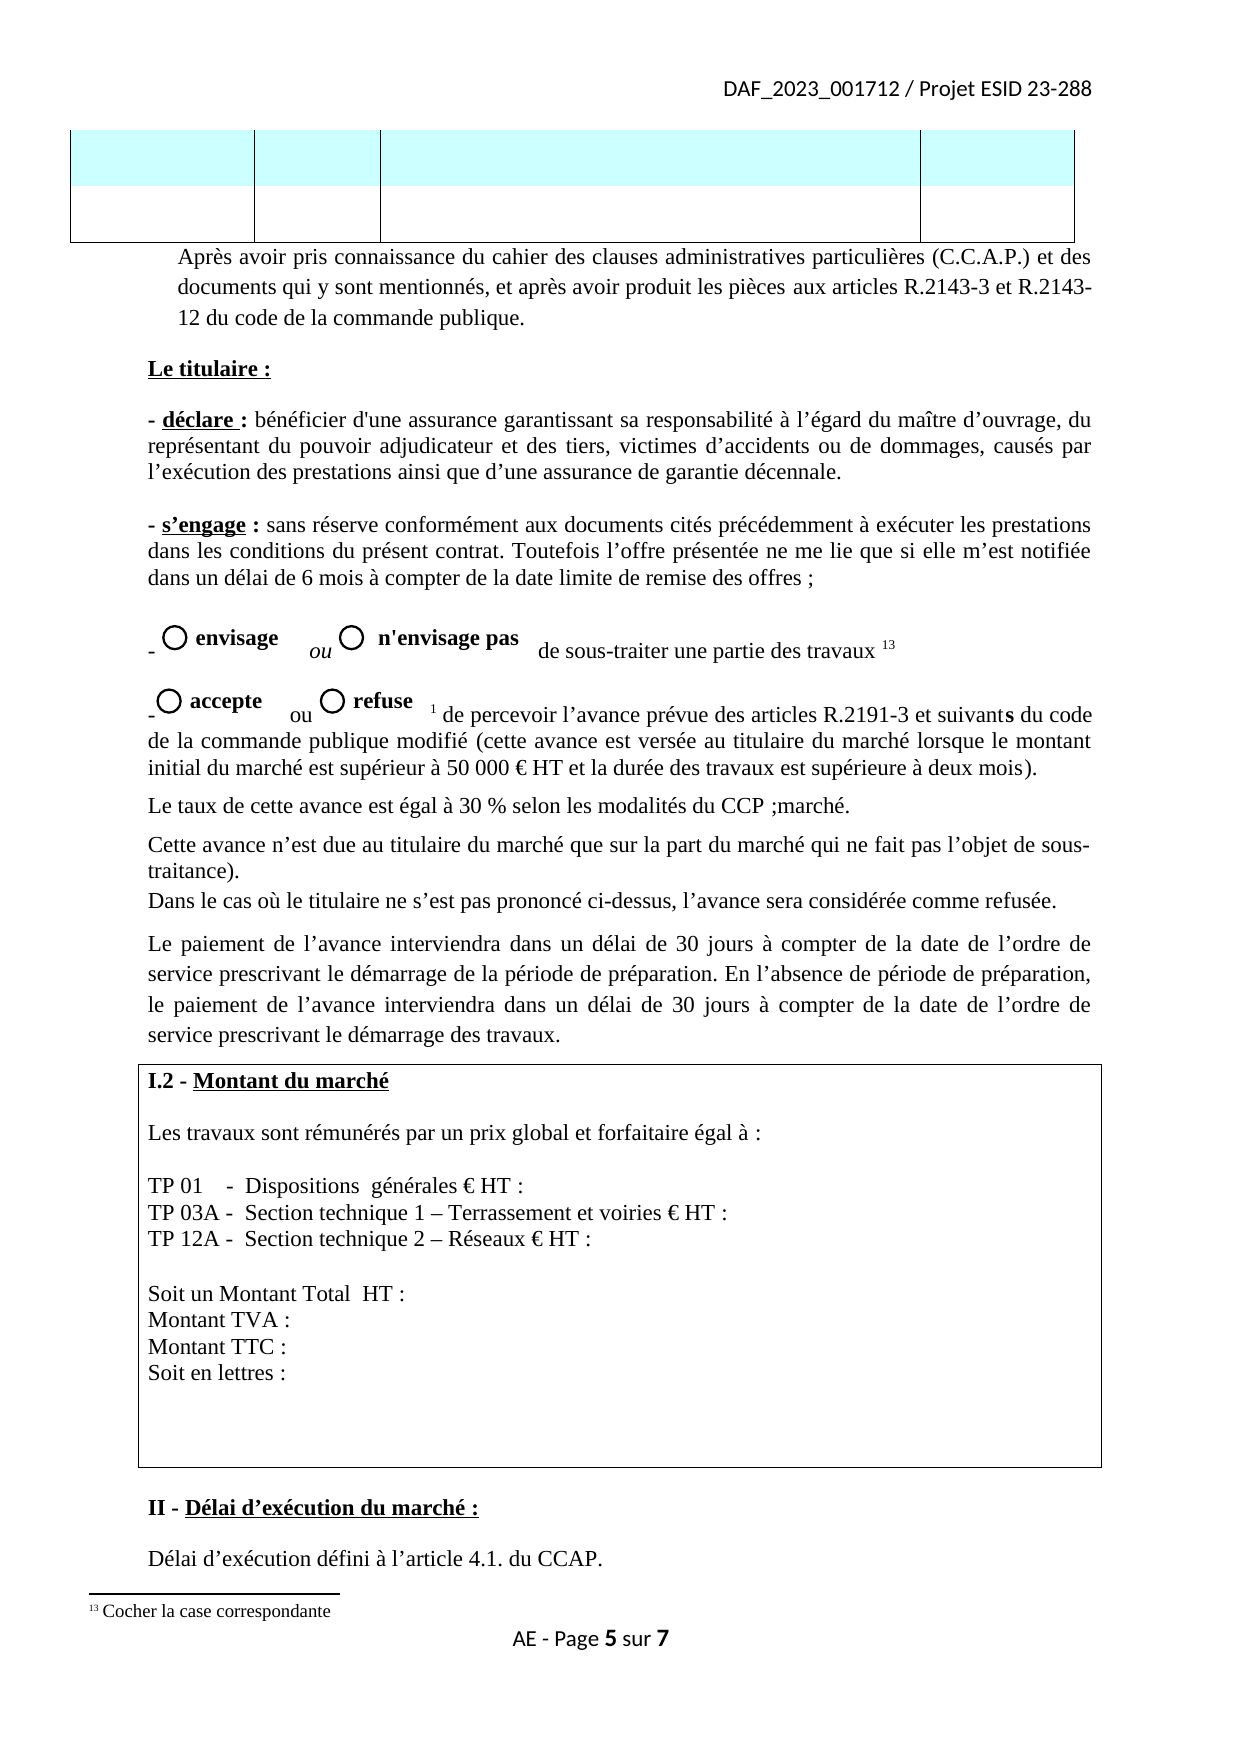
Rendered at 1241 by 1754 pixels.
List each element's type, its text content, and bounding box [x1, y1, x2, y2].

text Après avoir pris connaissance du cahier des clauses administratives particulières (C.C.A.P.) et des documents qui y sont mentionnés, et après avoir produit les pièces aux articles R.2143-3 et R.2143-12 du code de la commande publique. [177, 243, 1093, 330]
text TP 03A - Section technique 1 – Terrassement et voiries € HT : [139, 1195, 1101, 1222]
text - ou 1 de percevoir l’avance prévue des articles R.2191-3 et suivants du code de la commande publique modifié (cette avance est versée au titulaire du marché lorsque le montant initial du marché est supérieur à 50 000 € HT et la durée des travaux est supérieure à deux mois). [140, 678, 1101, 780]
text TP 01 - Dispositions générales € HT : [139, 1169, 1101, 1195]
text - ou de sous-traiter une partie des travaux [148, 616, 1093, 664]
text Cette avance n’est due au titulaire du marché que sur la part du marché qui ne fait pas l’objet de sous-traitance). [140, 828, 1101, 886]
table_cell [921, 186, 1074, 242]
text Montant TTC : [139, 1329, 1101, 1356]
text I.2 - Montant du marché [139, 1065, 1101, 1093]
table_cell [71, 130, 254, 186]
text Soit un Montant Total HT : [139, 1277, 1101, 1303]
text Soit en lettres : [139, 1356, 1101, 1385]
text Le taux de cette avance est égal à 30 % selon les modalités du CCP ;marché. [140, 789, 1101, 819]
text Les travaux sont rémunérés par un prix global et forfaitaire égal à : [139, 1116, 1101, 1146]
text - déclare : bénéficier d'une assurance garantissant sa responsabilité à l’égard du maître d’ouvrage, du représentant du pouvoir adjudicateur et des tiers, victimes d’accidents ou de dommages, causés par l’exécution des prestations ainsi que d’une assurance de garantie décennale. [148, 406, 1093, 485]
table_cell [381, 130, 920, 186]
table_cell [921, 130, 1074, 186]
text Le paiement de l’avance interviendra dans un délai de 30 jours à compter de la date de l’ordre de service prescrivant le démarrage de la période de préparation. En l’absence de période de préparation, le paiement de l’avance interviendra dans un délai de 30 jours à compter de la date de l’ordre de service prescrivant le démarrage des travaux. [148, 930, 1093, 1047]
text Le titulaire : [148, 354, 1093, 381]
text TP 12A - Section technique 2 – Réseaux € HT : [139, 1222, 1101, 1251]
text - s’engage : sans réserve conformément aux documents cités précédemment à exécuter les prestations dans les conditions du présent contrat. Toutefois l’offre présentée ne me lie que si elle m’est notifiée dans un délai de 6 mois à compter de la date limite de remise des offres ; [148, 511, 1093, 590]
text II - Délai d’exécution du marché : [148, 1494, 1108, 1520]
text Dans le cas où le titulaire ne s’est pas prononcé ci-dessus, l’avance sera considérée comme refusée. [148, 888, 1093, 914]
table_cell [255, 186, 380, 242]
table_cell [381, 186, 920, 242]
text Délai d’exécution défini à l’article 4.1. du CCAP. [148, 1545, 1108, 1571]
table_cell [255, 130, 380, 186]
table_cell [71, 186, 254, 242]
text Montant TVA : [139, 1303, 1101, 1329]
